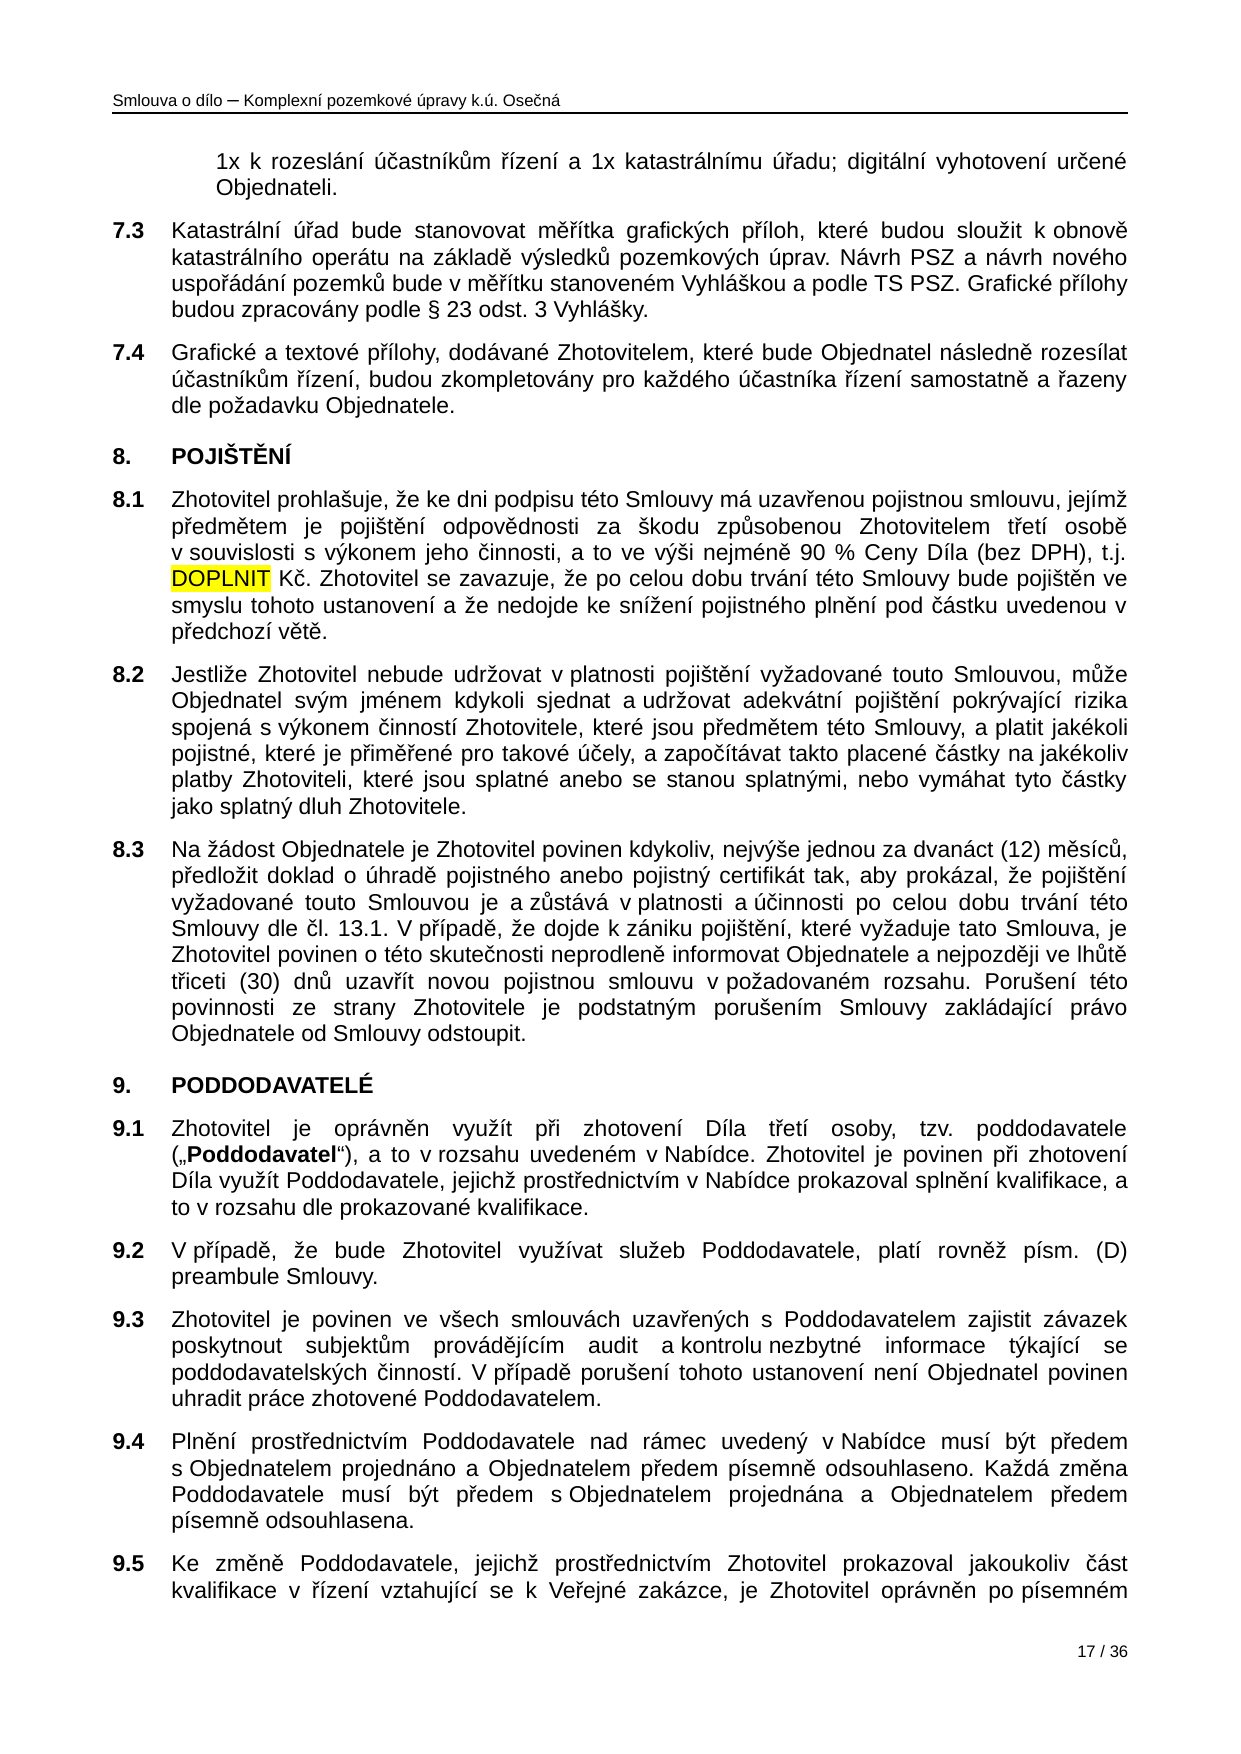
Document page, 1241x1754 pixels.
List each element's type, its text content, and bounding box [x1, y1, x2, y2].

text Poddodavatelé [112, 1072, 1128, 1098]
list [171, 148, 1128, 200]
text Katastrální úřad bude stanovovat měřítka grafických příloh, které budou sloužit k obnově katastrálního operátu na základě výsledků pozemkových úprav. Návrh PSZ a návrh nového uspořádání pozemků bude v měřítku stanoveném Vyhláškou a podle TS PSZ. Grafické přílohy budou zpracovány podle § 23 odst. 3 Vyhlášky. [112, 217, 1128, 322]
text Zhotovitel je oprávněn využít při zhotovení Díla třetí osoby, tzv. poddodavatele („Poddodavatel“), a to v rozsahu uvedeném v Nabídce. Zhotovitel je povinen při zhotovení Díla využít Poddodavatele, jejichž prostřednictvím v Nabídce prokazoval splnění kvalifikace, a to v rozsahu dle prokazované kvalifikace. [112, 1115, 1128, 1220]
text Grafické a textové přílohy, dodávané Zhotovitelem, které bude Objednatel následně rozesílat účastníkům řízení, budou zkompletovány pro každého účastníka řízení samostatně a řazeny dle požadavku Objednatele. [112, 339, 1128, 418]
text Na žádost Objednatele je Zhotovitel povinen kdykoliv, nejvýše jednou za dvanáct (12) měsíců, předložit doklad o úhradě pojistného anebo pojistný certifikát tak, aby prokázal, že pojištění vyžadované touto Smlouvou je a zůstává v platnosti a účinnosti po celou dobu trvání této Smlouvy dle čl. 13.1. V případě, že dojde k zániku pojištění, které vyžaduje tato Smlouva, je Zhotovitel povinen o této skutečnosti neprodleně informovat Objednatele a nejpozději ve lhůtě třiceti (30) dnů uzavřít novou pojistnou smlouvu v požadovaném rozsahu. Porušení této povinnosti ze strany Zhotovitele je podstatným porušením Smlouvy zakládající právo Objednatele od Smlouvy odstoupit. [112, 836, 1128, 1047]
text Pojištění [112, 443, 1128, 469]
text Zhotovitel je povinen ve všech smlouvách uzavřených s Poddodavatelem zajistit závazek poskytnout subjektům provádějícím audit a kontrolu nezbytné informace týkající se poddodavatelských činností. V případě porušení tohoto ustanovení není Objednatel povinen uhradit práce zhotovené Poddodavatelem. [112, 1306, 1128, 1412]
text Jestliže Zhotovitel nebude udržovat v platnosti pojištění vyžadované touto Smlouvou, může Objednatel svým jménem kdykoli sjednat a udržovat adekvátní pojištění pokrývající rizika spojená s výkonem činností Zhotovitele, které jsou předmětem této Smlouvy, a platit jakékoli pojistné, které je přiměřené pro takové účely, a započítávat takto placené částky na jakékoliv platby Zhotoviteli, které jsou splatné anebo se stanou splatnými, nebo vymáhat tyto částky jako splatný dluh Zhotovitele. [112, 661, 1128, 819]
text V případě, že bude Zhotovitel využívat služeb Poddodavatele, platí rovněž písm. (D) preambule Smlouvy. [112, 1237, 1128, 1289]
text Plnění prostřednictvím Poddodavatele nad rámec uvedený v Nabídce musí být předem s Objednatelem projednáno a Objednatelem předem písemně odsouhlaseno. Každá změna Poddodavatele musí být předem s Objednatelem projednána a Objednatelem předem písemně odsouhlasena. [112, 1428, 1128, 1534]
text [112, 1550, 1128, 1603]
text Zhotovitel prohlašuje, že ke dni podpisu této Smlouvy má uzavřenou pojistnou smlouvu, jejímž předmětem je pojištění odpovědnosti za škodu způsobenou Zhotovitelem třetí osobě v souvislosti s výkonem jeho činnosti, a to ve výši nejméně 90 % Ceny Díla (bez DPH), t.j. DOPLNIT Kč. Zhotovitel se zavazuje, že po celou dobu trvání této Smlouvy bude pojištěn ve smyslu tohoto ustanovení a že nedojde ke snížení pojistného plnění pod částku uvedenou v předchozí větě. [112, 486, 1128, 644]
